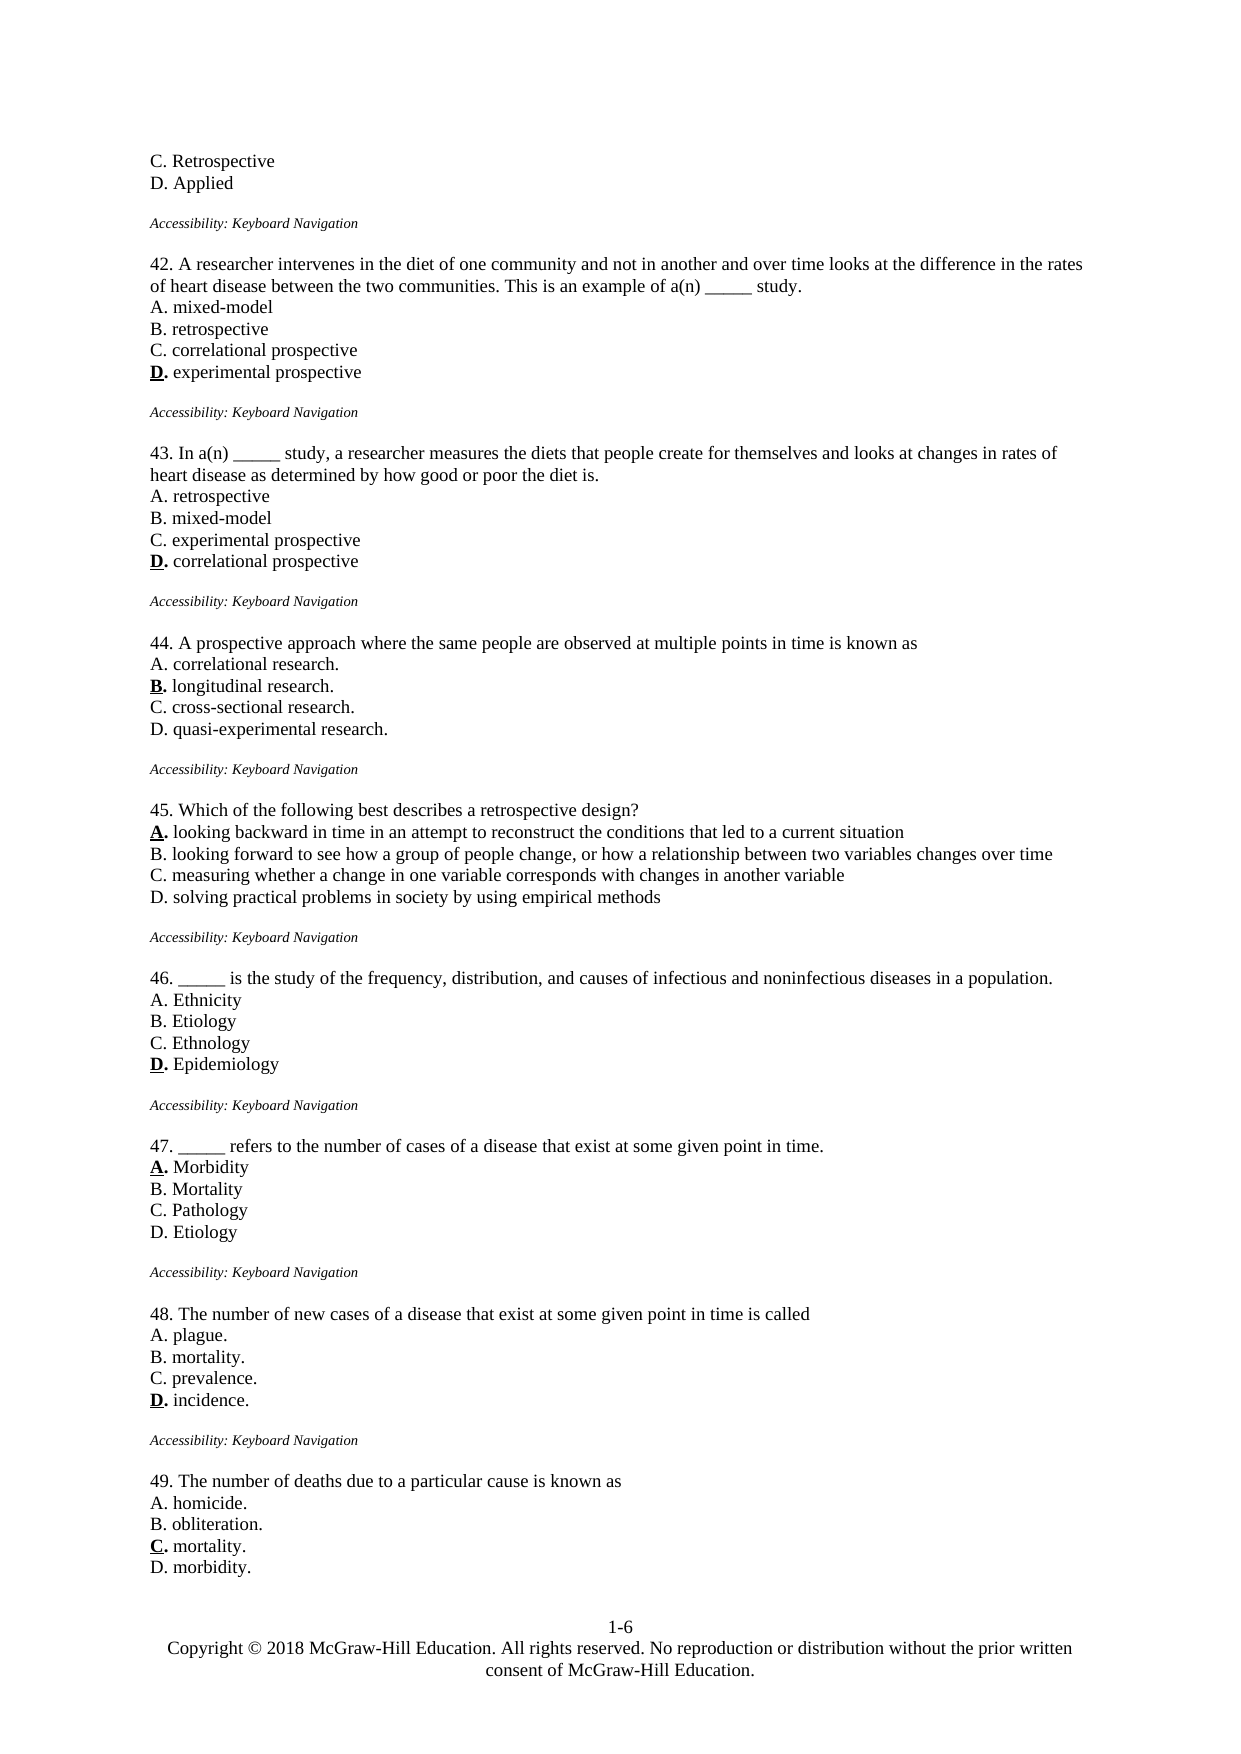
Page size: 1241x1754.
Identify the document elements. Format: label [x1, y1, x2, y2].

text [150, 150, 1090, 1599]
